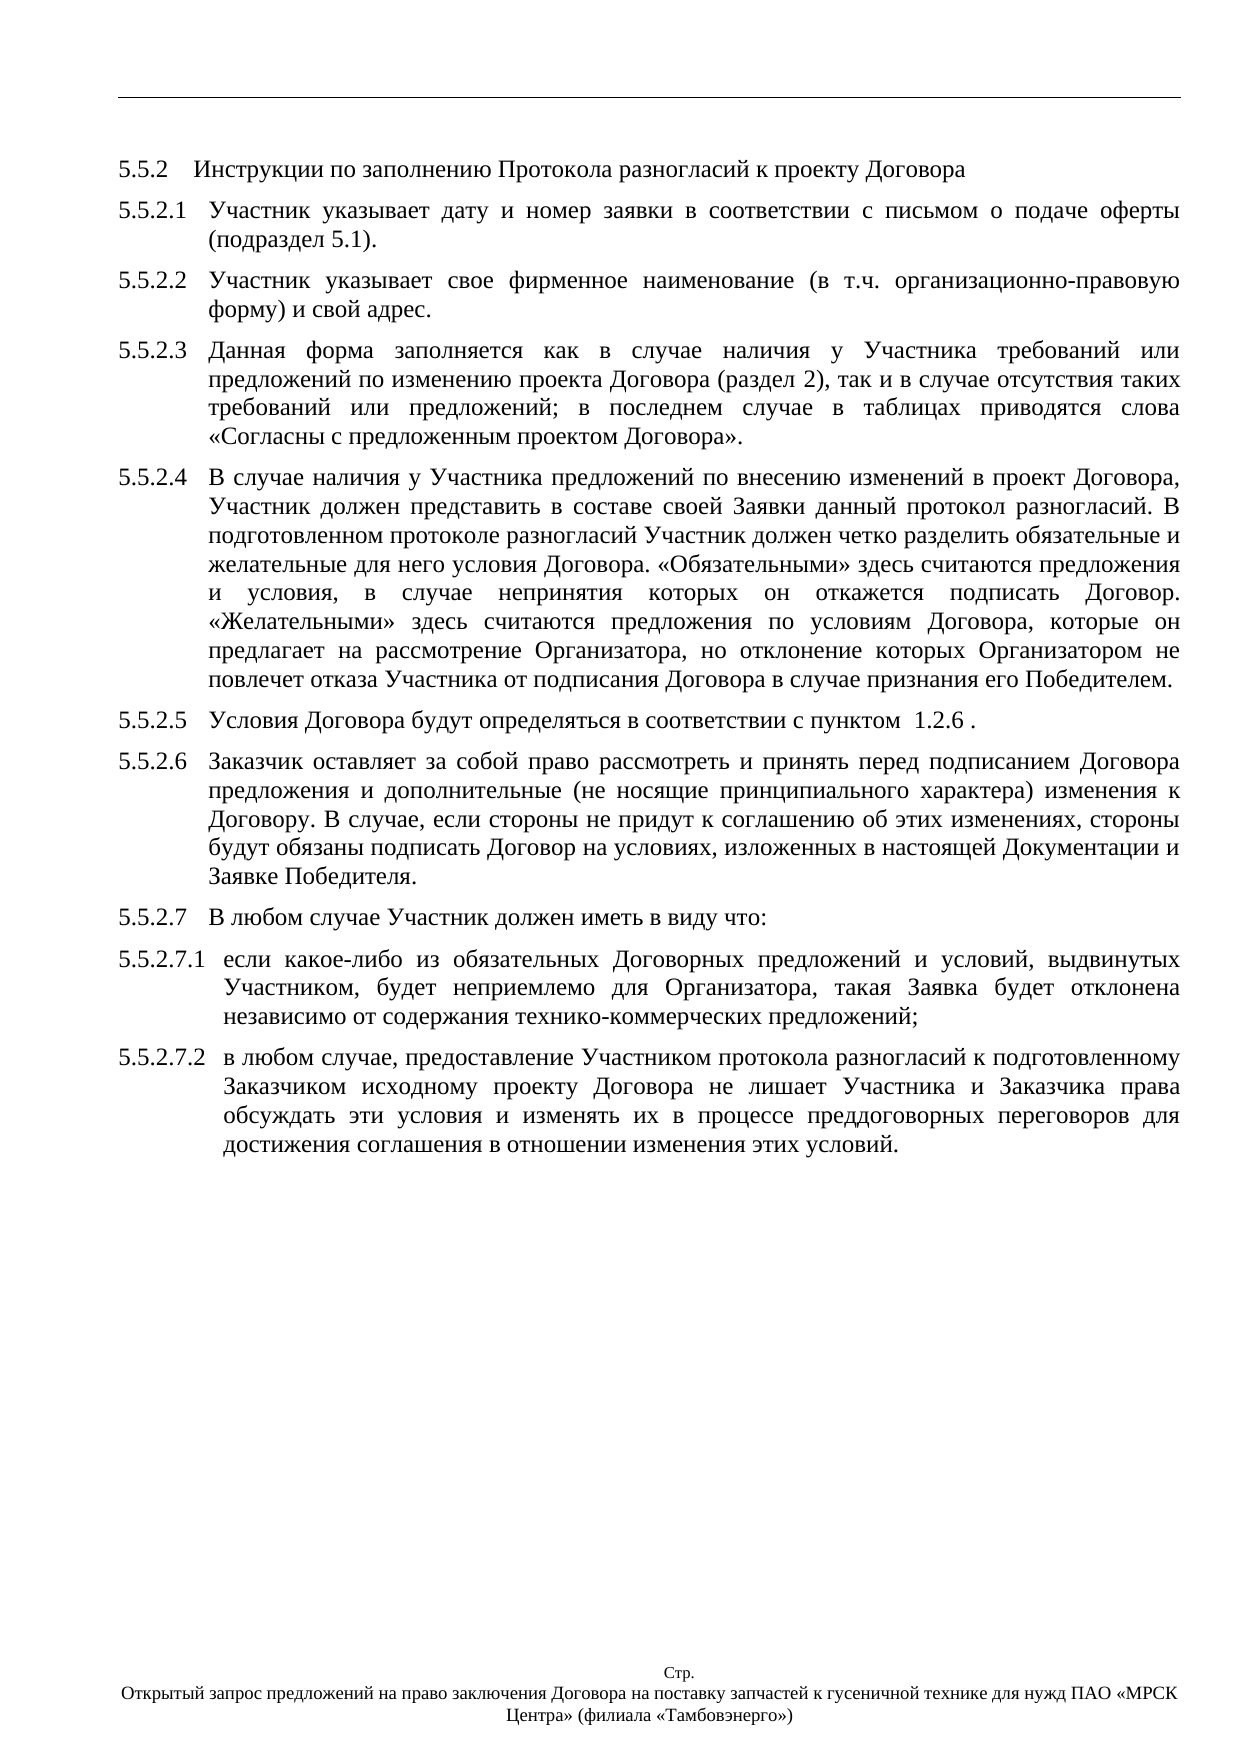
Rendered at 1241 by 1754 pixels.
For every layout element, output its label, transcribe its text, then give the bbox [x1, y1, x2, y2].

list Участник указывает свое фирменное наименование (в т.ч. организационно-правовую форму) и свой адрес. [118, 265, 1181, 322]
list Заказчик оставляет за собой право рассмотреть и принять перед подписанием Договора предложения и дополнительные (не носящие принципиального характера) изменения к Договору. В случае, если стороны не придут к соглашению об этих изменениях, стороны будут обязаны подписать Договор на условиях, изложенных в настоящей Документации и Заявке Победителя. [118, 746, 1181, 890]
list в любом случае, предоставление Участником протокола разногласий к подготовленному Заказчиком исходному проекту Договора не лишает Участника и Заказчика права обсуждать эти условия и изменять их в процессе преддоговорных переговоров для достижения соглашения в отношении изменения этих условий. [118, 1042, 1181, 1157]
list Условия Договора будут определяться в соответствии с пунктом 1.2.6 . [118, 705, 1181, 734]
list если какое-либо из обязательных Договорных предложений и условий, выдвинутых Участником, будет неприемлемо для Организатора, такая Заявка будет отклонена независимо от содержания технико-коммерческих предложений; [118, 944, 1181, 1030]
subtitle Инструкции по заполнению Протокола разногласий к проекту Договора [118, 154, 1181, 182]
list В любом случае Участник должен иметь в виду что: [118, 902, 1181, 931]
list Участник указывает дату и номер заявки в соответствии с письмом о подаче оферты (подраздел 5.1). [118, 195, 1181, 252]
list В случае наличия у Участника предложений по внесению изменений в проект Договора, Участник должен представить в составе своей Заявки данный протокол разногласий. В подготовленном протоколе разногласий Участник должен четко разделить обязательные и желательные для него условия Договора. «Обязательными» здесь считаются предложения и условия, в случае непринятия которых он откажется подписать Договор. «Желательными» здесь считаются предложения по условиям Договора, которые он предлагает на рассмотрение Организатора, но отклонение которых Организатором не повлечет отказа Участника от подписания Договора в случае признания его Победителем. [118, 462, 1181, 692]
list Данная форма заполняется как в случае наличия у Участника требований или предложений по изменению проекта Договора (раздел 2), так и в случае отсутствия таких требований или предложений; в последнем случае в таблицах приводятся слова «Согласны с предложенным проектом Договора». [118, 335, 1181, 450]
